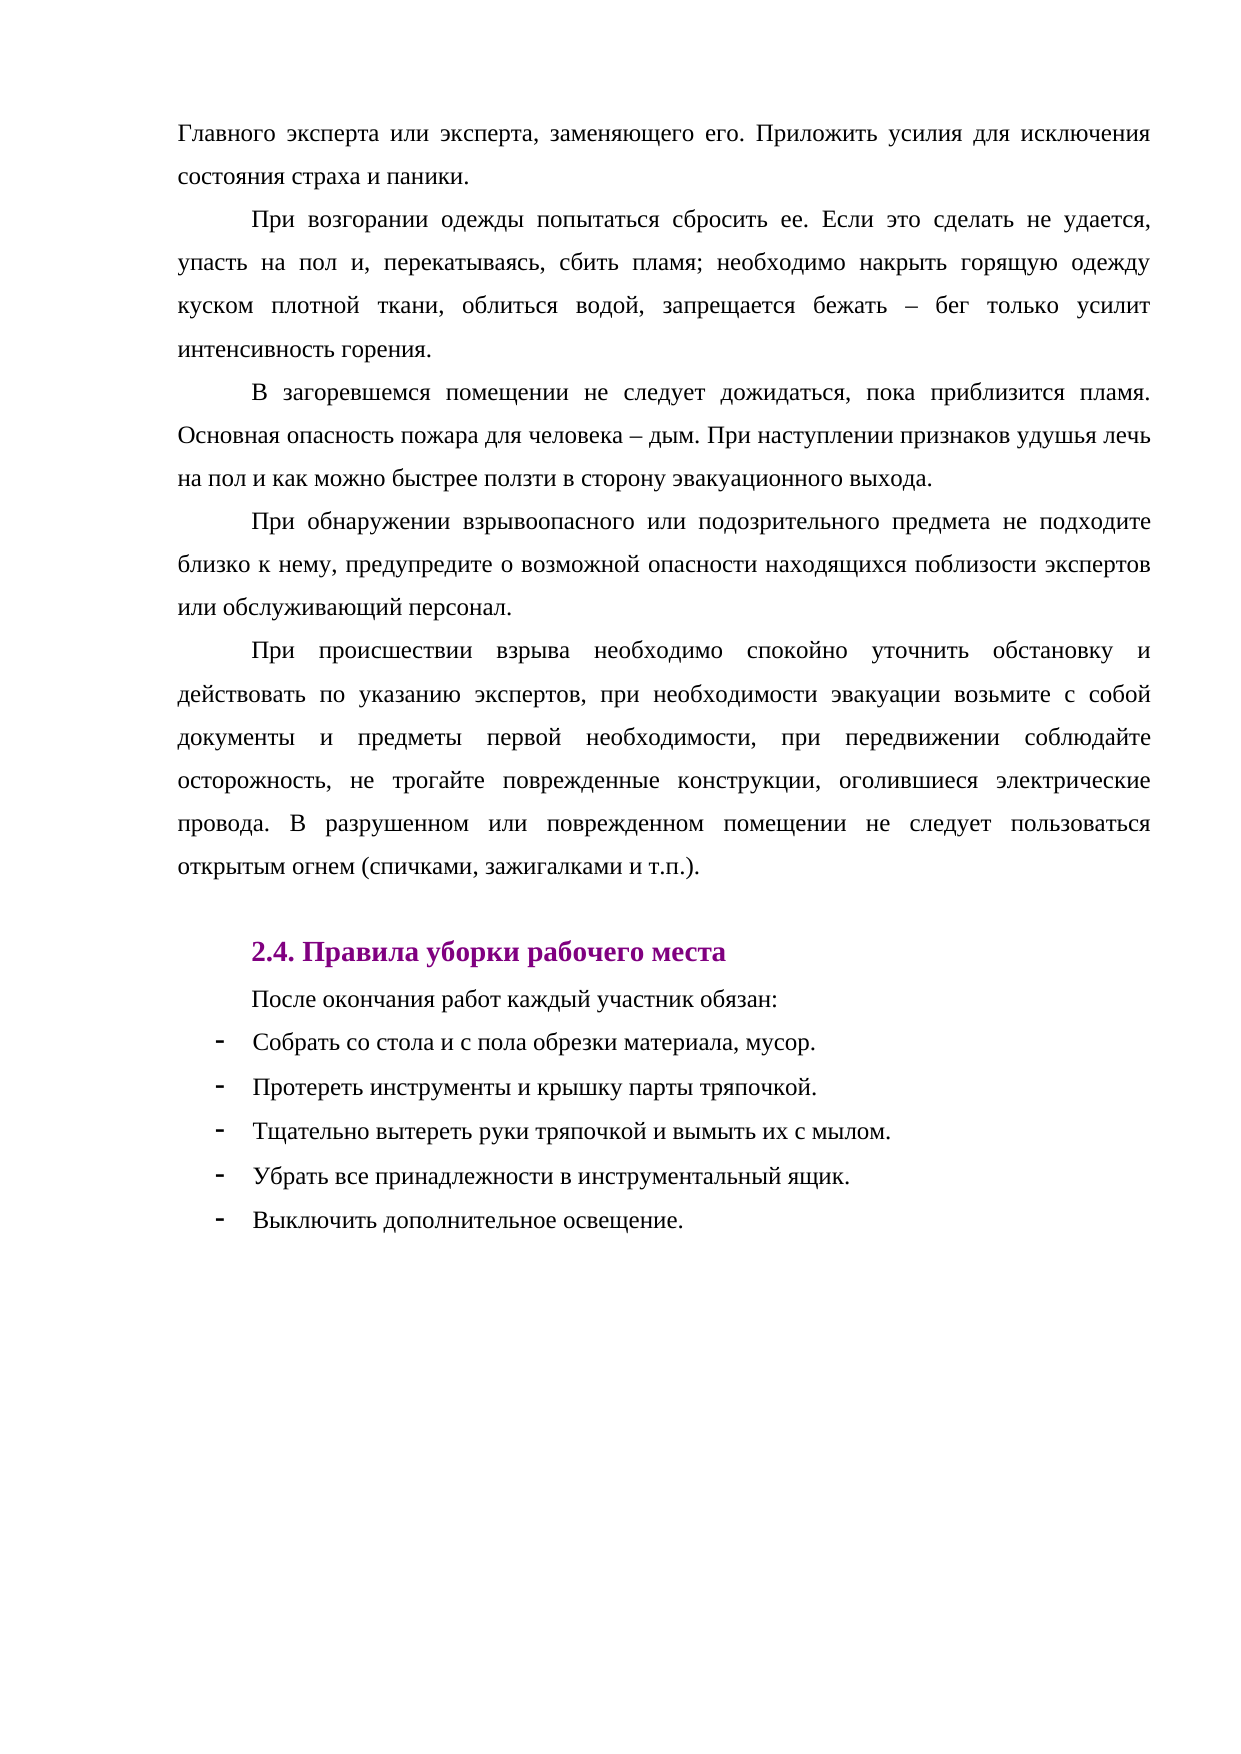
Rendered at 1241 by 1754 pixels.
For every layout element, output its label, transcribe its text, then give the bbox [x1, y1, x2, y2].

list Убрать все принадлежности в инструментальный ящик. [215, 1161, 1152, 1190]
list Выключить дополнительное освещение. [215, 1205, 1152, 1235]
text При обнаружении взрывоопасного или подозрительного предмета не подходите близко к нему, предупредите о возможной опасности находящихся поблизости экспертов или обслуживающий персонал. [177, 506, 1152, 621]
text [177, 118, 1152, 190]
subtitle 2.4. Правила уборки рабочего места [177, 934, 1152, 967]
text В загоревшемся помещении не следует дожидаться, пока приблизится пламя. Основная опасность пожара для человека – дым. При наступлении признаков удушья лечь на пол и как можно быстрее ползти в сторону эвакуационного выхода. [177, 377, 1152, 492]
list Тщательно вытереть руки тряпочкой и вымыть их с мылом. [215, 1116, 1152, 1146]
text При возгорании одежды попытаться сбросить ее. Если это сделать не удается, упасть на пол и, перекатываясь, сбить пламя; необходимо накрыть горящую одежду куском плотной ткани, облиться водой, запрещается бежать – бег только усилит интенсивность горения. [177, 204, 1152, 362]
text После окончания работ каждый участник обязан: [177, 984, 1152, 1013]
list Протереть инструменты и крышку парты тряпочкой. [215, 1072, 1152, 1101]
text При происшествии взрыва необходимо спокойно уточнить обстановку и действовать по указанию экспертов, при необходимости эвакуации возьмите с собой документы и предметы первой необходимости, при передвижении соблюдайте осторожность, не трогайте поврежденные конструкции, оголившиеся электрические провода. В разрушенном или поврежденном помещении не следует пользоваться открытым огнем (спичками, зажигалками и т.п.). [177, 636, 1152, 880]
list Собрать со стола и с пола обрезки материала, мусор. [215, 1027, 1152, 1057]
